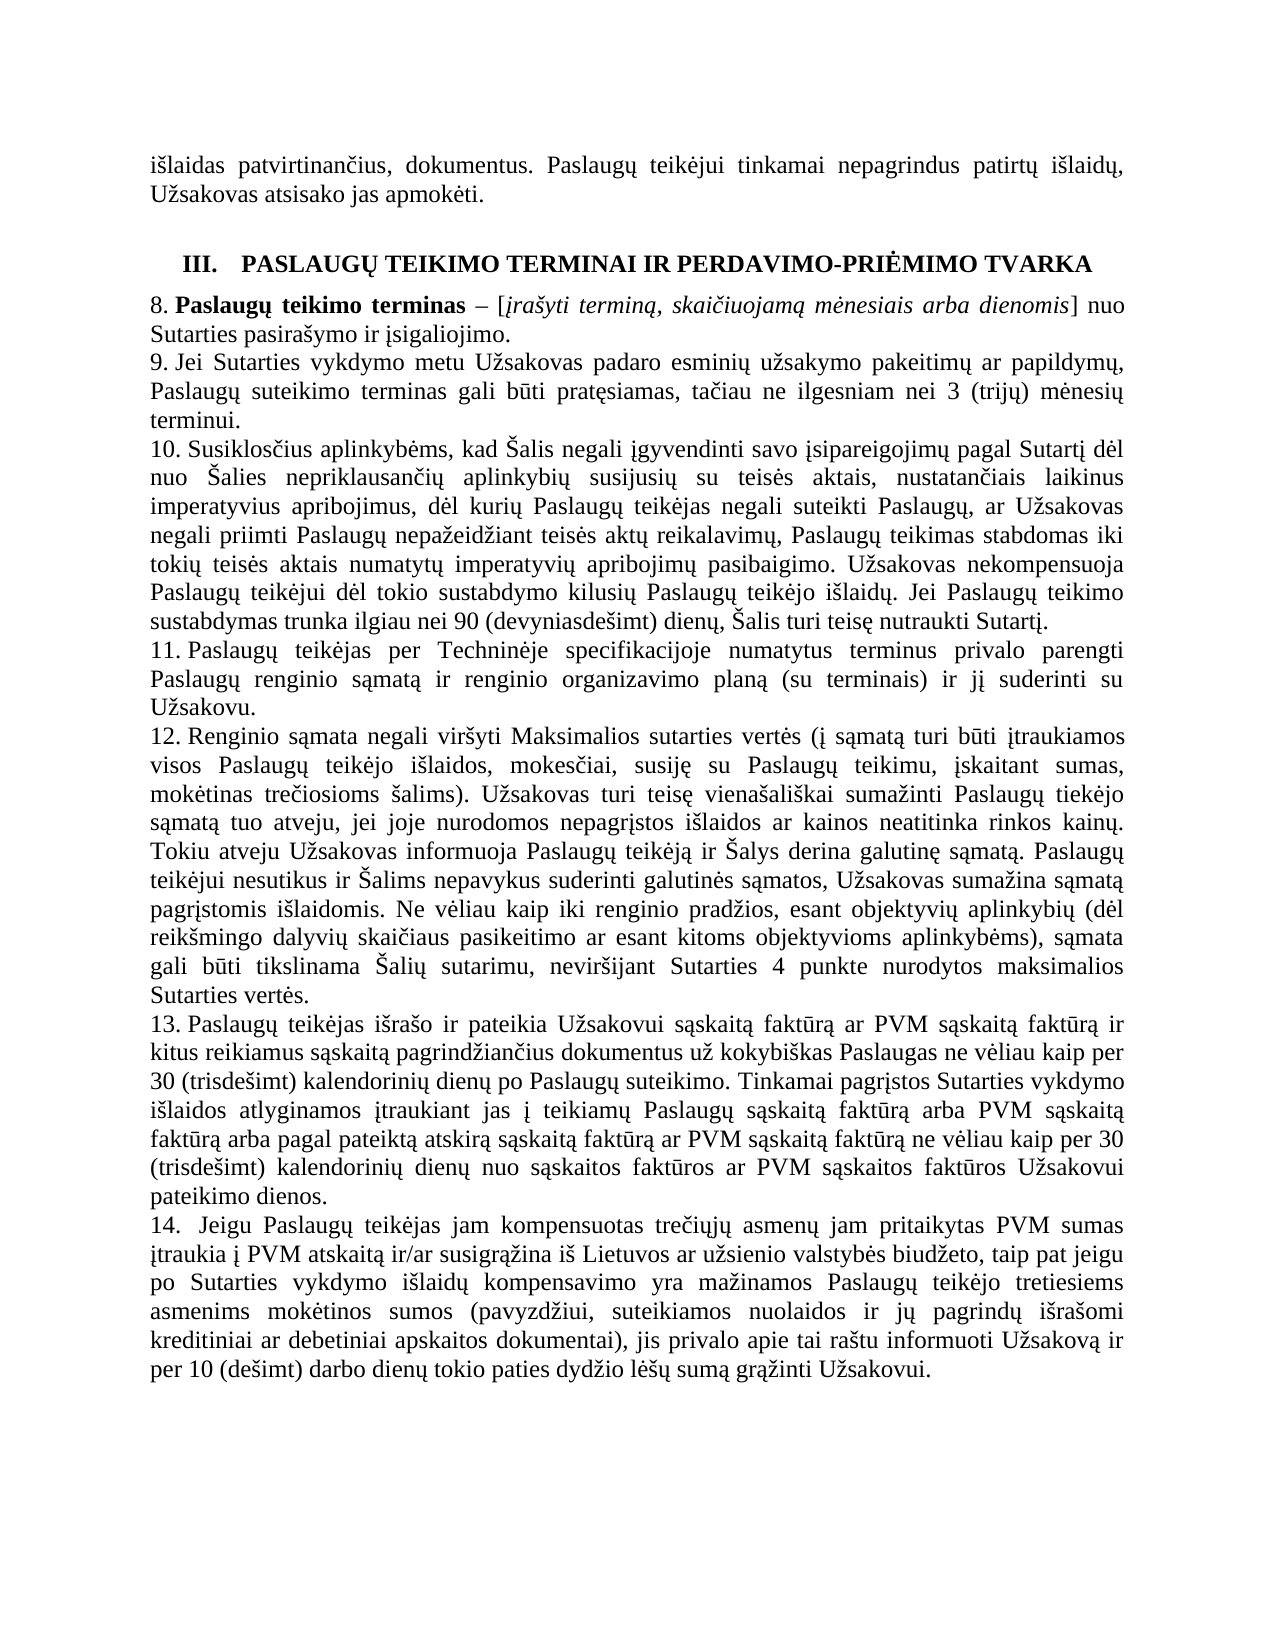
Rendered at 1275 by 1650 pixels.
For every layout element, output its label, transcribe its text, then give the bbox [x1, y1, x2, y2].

list Susiklosčius aplinkybėms, kad Šalis negali įgyvendinti savo įsipareigojimų pagal Sutartį dėl nuo Šalies nepriklausančių aplinkybių susijusių su teisės aktais, nustatančiais laikinus imperatyvius apribojimus, dėl kurių Paslaugų teikėjas negali suteikti Paslaugų, ar Užsakovas negali priimti Paslaugų nepažeidžiant teisės aktų reikalavimų, Paslaugų teikimas stabdomas iki tokių teisės aktais numatytų imperatyvių apribojimų pasibaigimo. Užsakovas nekompensuoja Paslaugų teikėjui dėl tokio sustabdymo kilusių Paslaugų teikėjo išlaidų. Jei Paslaugų teikimo sustabdymas trunka ilgiau nei 90 (devyniasdešimt) dienų, Šalis turi teisę nutraukti Sutartį. [150, 434, 1125, 635]
list Paslaugų teikėjas per Techninėje specifikacijoje numatytus terminus privalo parengti Paslaugų renginio sąmatą ir renginio organizavimo planą (su terminais) ir jį suderinti su Užsakovu. [150, 635, 1125, 721]
list PASLAUGŲ TEIKIMO TERMINAI IR PERDAVIMO-PRIĖMIMO TVARKA [150, 249, 1125, 277]
list Paslaugų teikėjas išrašo ir pateikia Užsakovui sąskaitą faktūrą ar PVM sąskaitą faktūrą ir kitus reikiamus sąskaitą pagrindžiančius dokumentus už kokybiškas Paslaugas ne vėliau kaip per 30 (trisdešimt) kalendorinių dienų po Paslaugų suteikimo. Tinkamai pagrįstos Sutarties vykdymo išlaidos atlyginamos įtraukiant jas į teikiamų Paslaugų sąskaitą faktūrą arba PVM sąskaitą faktūrą arba pagal pateiktą atskirą sąskaitą faktūrą ar PVM sąskaitą faktūrą ne vėliau kaip per 30 (trisdešimt) kalendorinių dienų nuo sąskaitos faktūros ar PVM sąskaitos faktūros Užsakovui pateikimo dienos. [150, 1009, 1125, 1210]
list Jei Sutarties vykdymo metu Užsakovas padaro esminių užsakymo pakeitimų ar papildymų, Paslaugų suteikimo terminas gali būti pratęsiamas, tačiau ne ilgesniam nei 3 (trijų) mėnesių terminui. [150, 347, 1125, 434]
list Paslaugų teikimo terminas – [įrašyti terminą, skaičiuojamą mėnesiais arba dienomis] nuo Sutarties pasirašymo ir įsigaliojimo. [150, 290, 1125, 347]
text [150, 150, 1125, 207]
list Jeigu Paslaugų teikėjas jam kompensuotas trečiųjų asmenų jam pritaikytas PVM sumas įtraukia į PVM atskaitą ir/ar susigrąžina iš Lietuvos ar užsienio valstybės biudžeto, taip pat jeigu po Sutarties vykdymo išlaidų kompensavimo yra mažinamos Paslaugų teikėjo tretiesiems asmenims mokėtinos sumos (pavyzdžiui, suteikiamos nuolaidos ir jų pagrindų išrašomi kreditiniai ar debetiniai apskaitos dokumentai), jis privalo apie tai raštu informuoti Užsakovą ir per 10 (dešimt) darbo dienų tokio paties dydžio lėšų sumą grąžinti Užsakovui. [150, 1210, 1125, 1382]
list Renginio sąmata negali viršyti Maksimalios sutarties vertės (į sąmatą turi būti įtraukiamos visos Paslaugų teikėjo išlaidos, mokesčiai, susiję su Paslaugų teikimu, įskaitant sumas, mokėtinas trečiosioms šalims). Užsakovas turi teisę vienašališkai sumažinti Paslaugų tiekėjo sąmatą tuo atveju, jei joje nurodomos nepagrįstos išlaidos ar kainos neatitinka rinkos kainų. Tokiu atveju Užsakovas informuoja Paslaugų teikėją ir Šalys derina galutinę sąmatą. Paslaugų teikėjui nesutikus ir Šalims nepavykus suderinti galutinės sąmatos, Užsakovas sumažina sąmatą pagrįstomis išlaidomis. Ne vėliau kaip iki renginio pradžios, esant objektyvių aplinkybių (dėl reikšmingo dalyvių skaičiaus pasikeitimo ar esant kitoms objektyvioms aplinkybėms), sąmata gali būti tikslinama Šalių sutarimu, neviršijant Sutarties 4 punkte nurodytos maksimalios Sutarties vertės. [150, 721, 1125, 1009]
